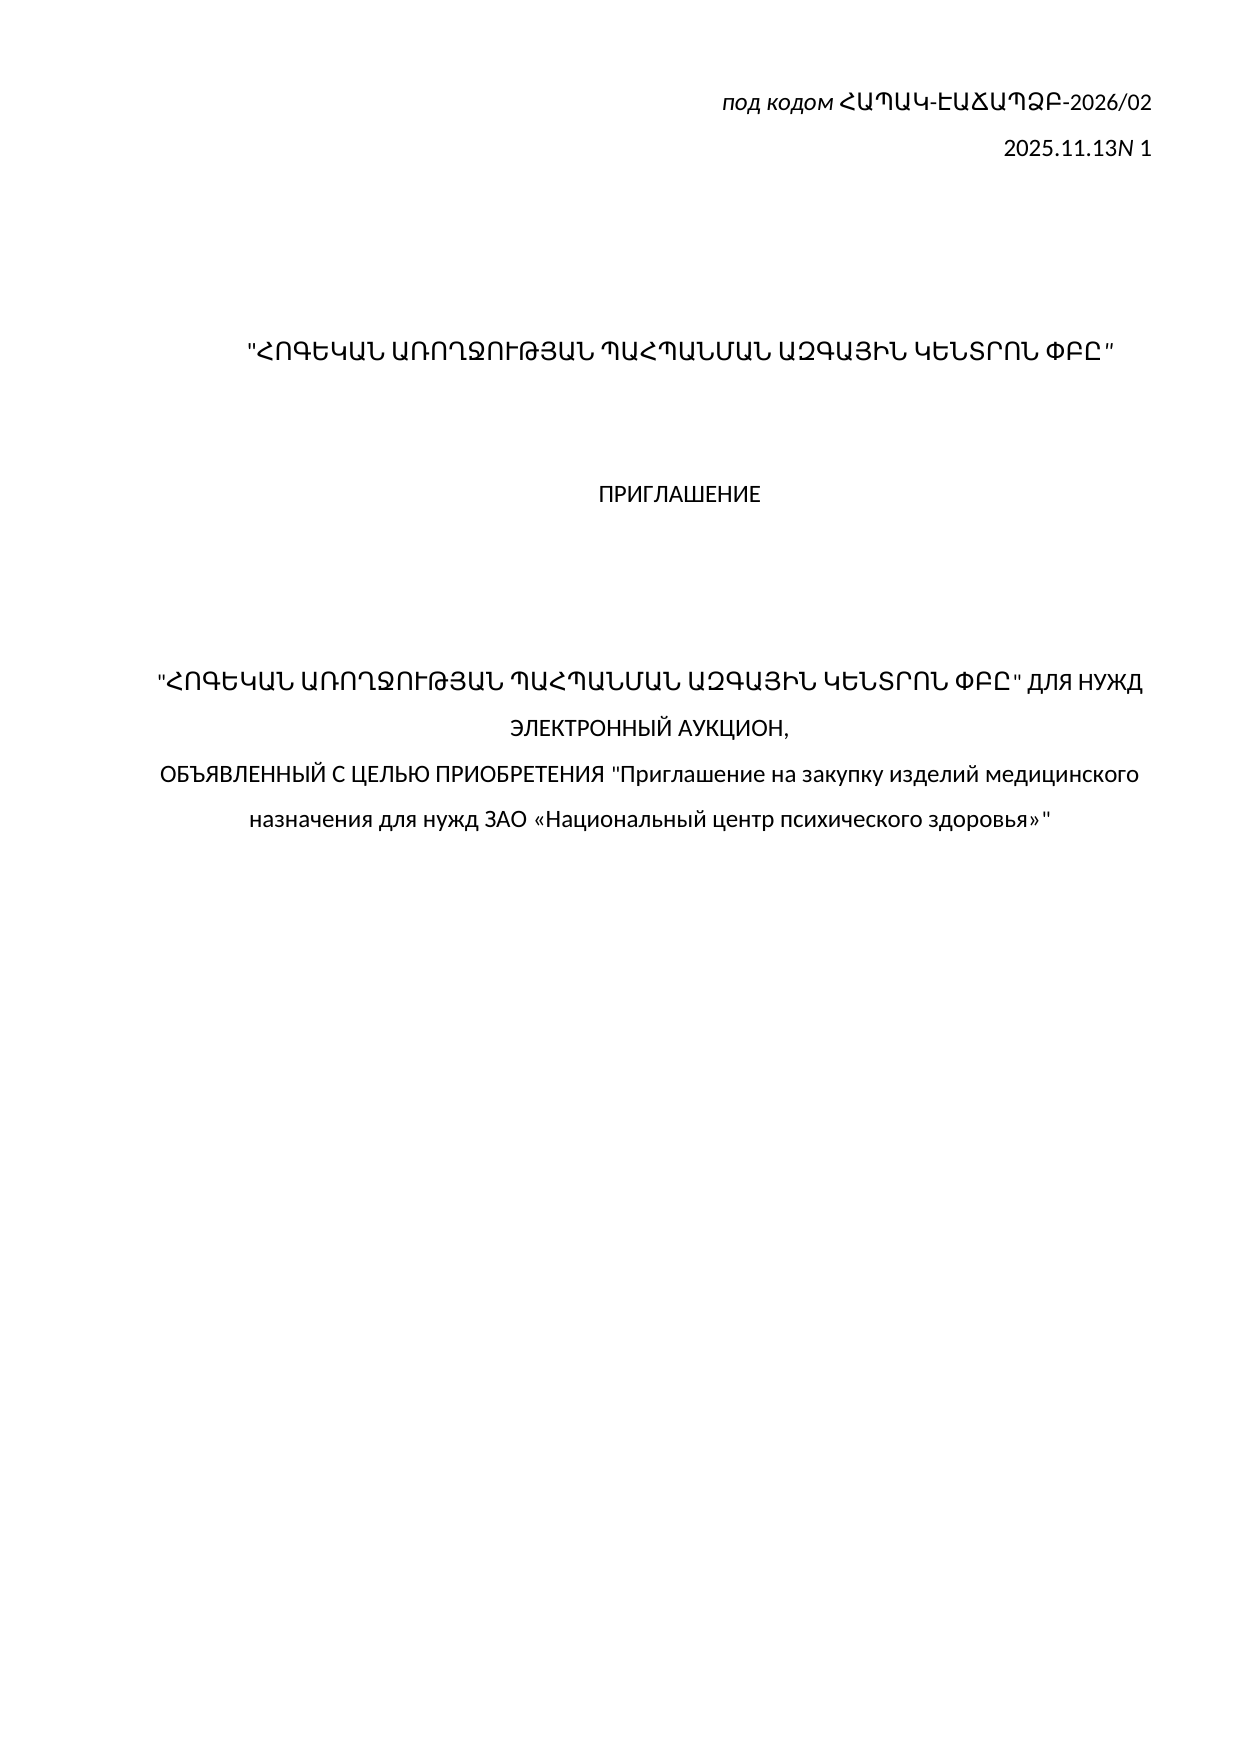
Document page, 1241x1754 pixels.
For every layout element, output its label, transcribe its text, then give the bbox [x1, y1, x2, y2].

text "ՀՈԳԵԿԱՆ ԱՌՈՂՋՈՒԹՅԱՆ ՊԱՀՊԱՆՄԱՆ ԱԶԳԱՅԻՆ ԿԵՆՏՐՈՆ ՓԲԸ" [148, 336, 1152, 367]
text ПРИГЛАШЕНИЕ [148, 478, 1152, 508]
text ОБЪЯВЛЕННЫЙ С ЦЕЛЬЮ ПРИОБРЕТЕНИЯ "Приглашение на закупку изделий медицинского назначения для нужд ЗАО «Национальный центр психического здоровья»" [148, 758, 1152, 834]
text "ՀՈԳԵԿԱՆ ԱՌՈՂՋՈՒԹՅԱՆ ՊԱՀՊԱՆՄԱՆ ԱԶԳԱՅԻՆ ԿԵՆՏՐՈՆ ՓԲԸ" ДЛЯ НУЖД ЭЛЕКТРОННЫЙ АУКЦИОН, [148, 666, 1152, 743]
text под кодом ՀԱՊԱԿ-ԷԱՃԱՊՁԲ-2026/02 2025.11.13 N 1 [148, 86, 1152, 163]
